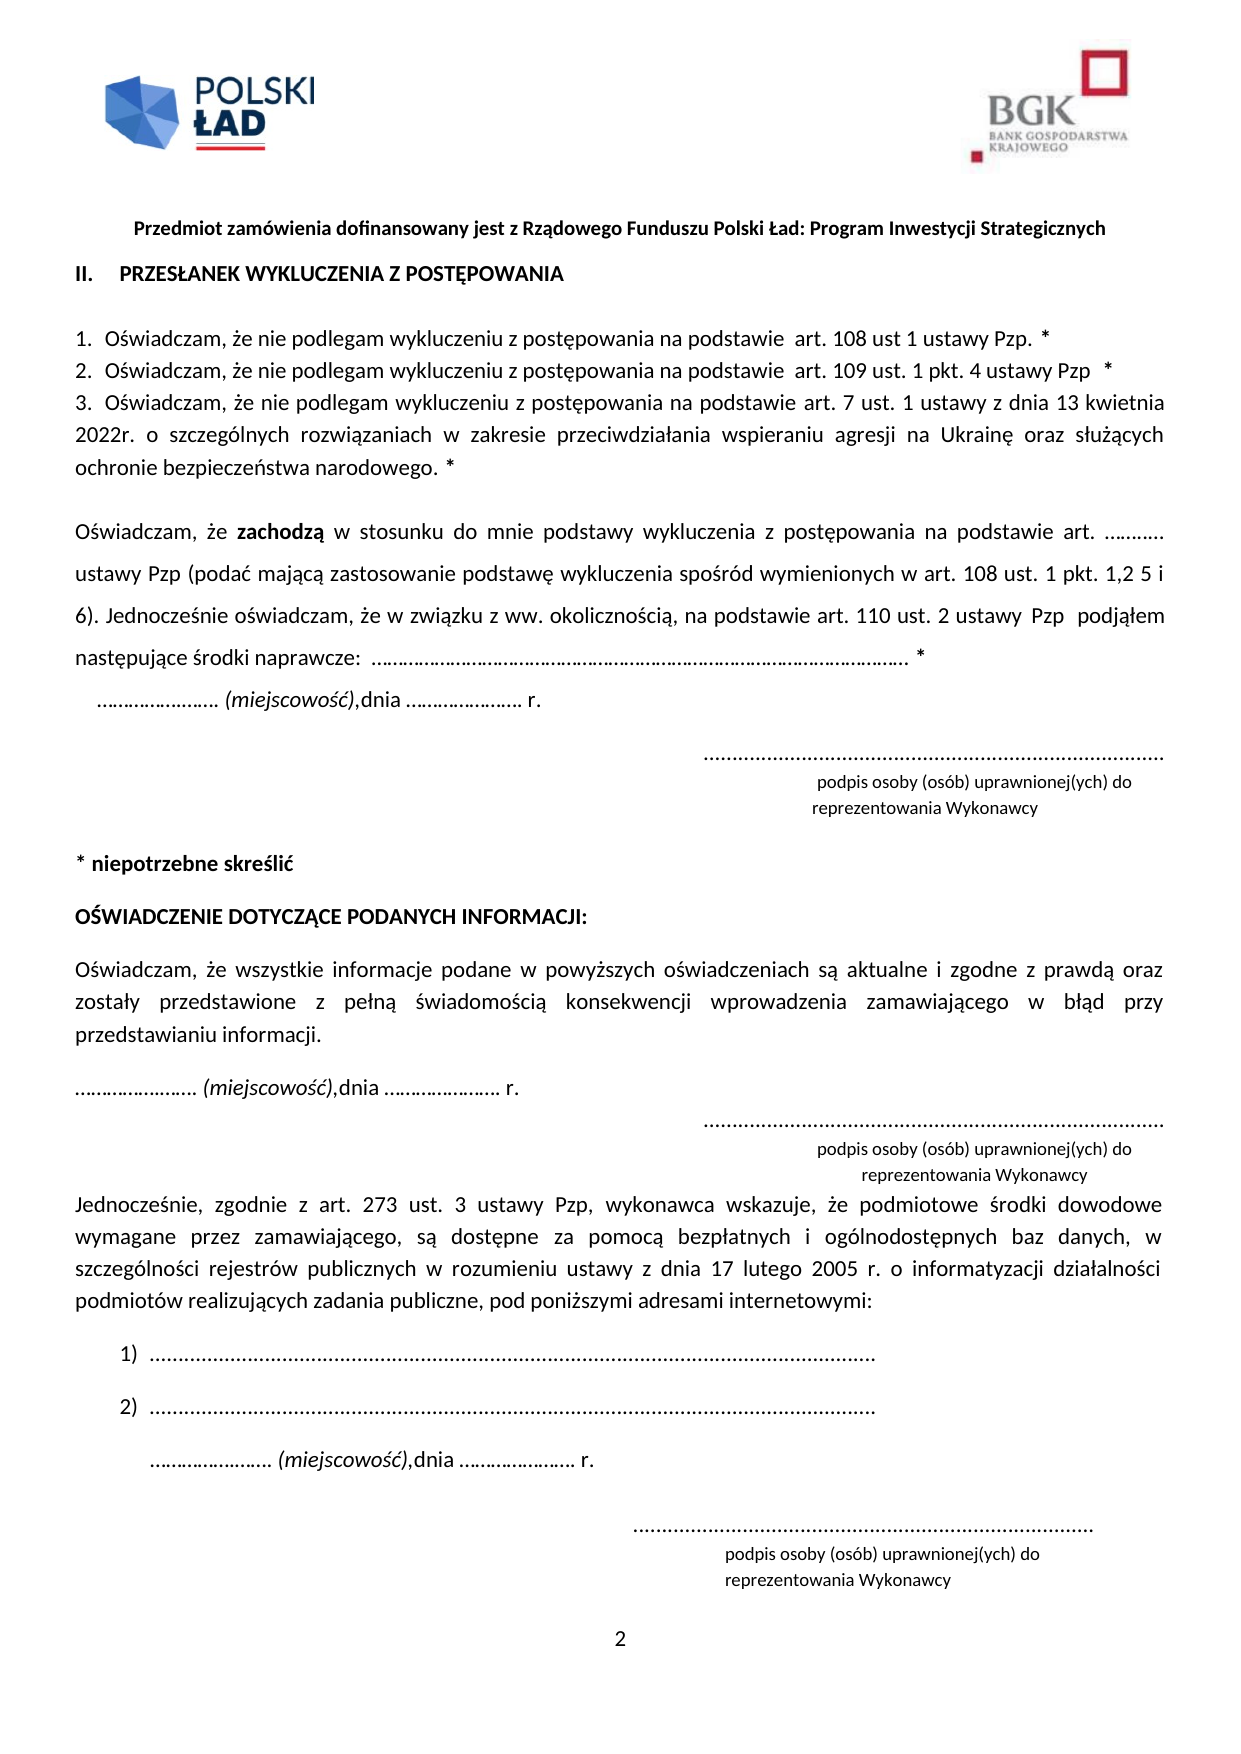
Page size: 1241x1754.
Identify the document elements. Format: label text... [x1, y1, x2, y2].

list ................................................................................ [150, 1478, 1165, 1538]
text ................................................................................ [75, 738, 1165, 766]
list Oświadczam, że nie podlegam wykluczeniu z postępowania na podstawie art. 109 ust. 1 pkt. 4 ustawy Pzp * [75, 356, 1165, 384]
list PRZESŁANEK WYKLUCZENIA Z POSTĘPOWANIA [75, 259, 1165, 288]
text podpis osoby (osób) uprawnionej(ych) do reprezentowania Wykonawcy [725, 1542, 1165, 1591]
text ................................................................................ [75, 1105, 1165, 1133]
text Jednocześnie, zgodnie z art. 273 ust. 3 ustawy Pzp, wykonawca wskazuje, że podmiotowe środki dowodowe wymagane przez zamawiającego, są dostępne za pomocą bezpłatnych i ogólnodostępnych baz danych, w szczególności rejestrów publicznych w rozumieniu ustawy z dnia 17 lutego 2005 r. o informatyzacji działalności podmiotów realizujących zadania publiczne, pod poniższymi adresami internetowymi: [75, 1190, 1163, 1314]
text * niepotrzebne skreślić [75, 849, 1165, 877]
list …………….……. (miejscowość),dnia …………………. r. [150, 1445, 1165, 1473]
list Oświadczam, że nie podlegam wykluczeniu z postępowania na podstawie art. 108 ust 1 ustawy Pzp. * [75, 324, 1165, 352]
text …………….……. (miejscowość),dnia …………………. r. [75, 685, 1165, 713]
text …………….……. (miejscowość),dnia …………………. r. [75, 1073, 1165, 1101]
text podpis osoby (osób) uprawnionej(ych) do reprezentowania Wykonawcy [784, 770, 1165, 846]
text 2) .............................................................................................................................. [119, 1392, 1163, 1420]
text Oświadczam, że wszystkie informacje podane w powyższych oświadczeniach są aktualne i zgodne z prawdą oraz zostały przedstawione z pełną świadomością konsekwencji wprowadzenia zamawiającego w błąd przy przedstawianiu informacji. [75, 955, 1165, 1048]
text 1) .............................................................................................................................. [119, 1339, 1163, 1367]
list Oświadczam, że nie podlegam wykluczeniu z postępowania na podstawie art. 7 ust. 1 ustawy z dnia 13 kwietnia 2022r. o szczególnych rozwiązaniach w zakresie przeciwdziałania wspieraniu agresji na Ukrainę oraz służących ochronie bezpieczeństwa narodowego. * [75, 388, 1165, 481]
text podpis osoby (osób) uprawnionej(ych) do reprezentowania Wykonawcy [784, 1137, 1165, 1186]
picture [960, 39, 1132, 174]
list Oświadczam, że zachodzą w stosunku do mnie podstawy wykluczenia z postępowania na podstawie art. ……..…ustawy Pzp (podać mającą zastosowanie podstawę wykluczenia spośród wymienionych w art. 108 ust. 1 pkt. 1,2 5 i 6). Jednocześnie oświadczam, że w związku z ww. okolicznością, na podstawie art. 110 ust. 2 ustawy Pzp podjąłem następujące środki naprawcze: ………………………………………………………………………………………… * [75, 517, 1165, 671]
picture [104, 75, 314, 151]
text OŚWIADCZENIE DOTYCZĄCE PODANYCH INFORMACJI: [75, 902, 1165, 930]
